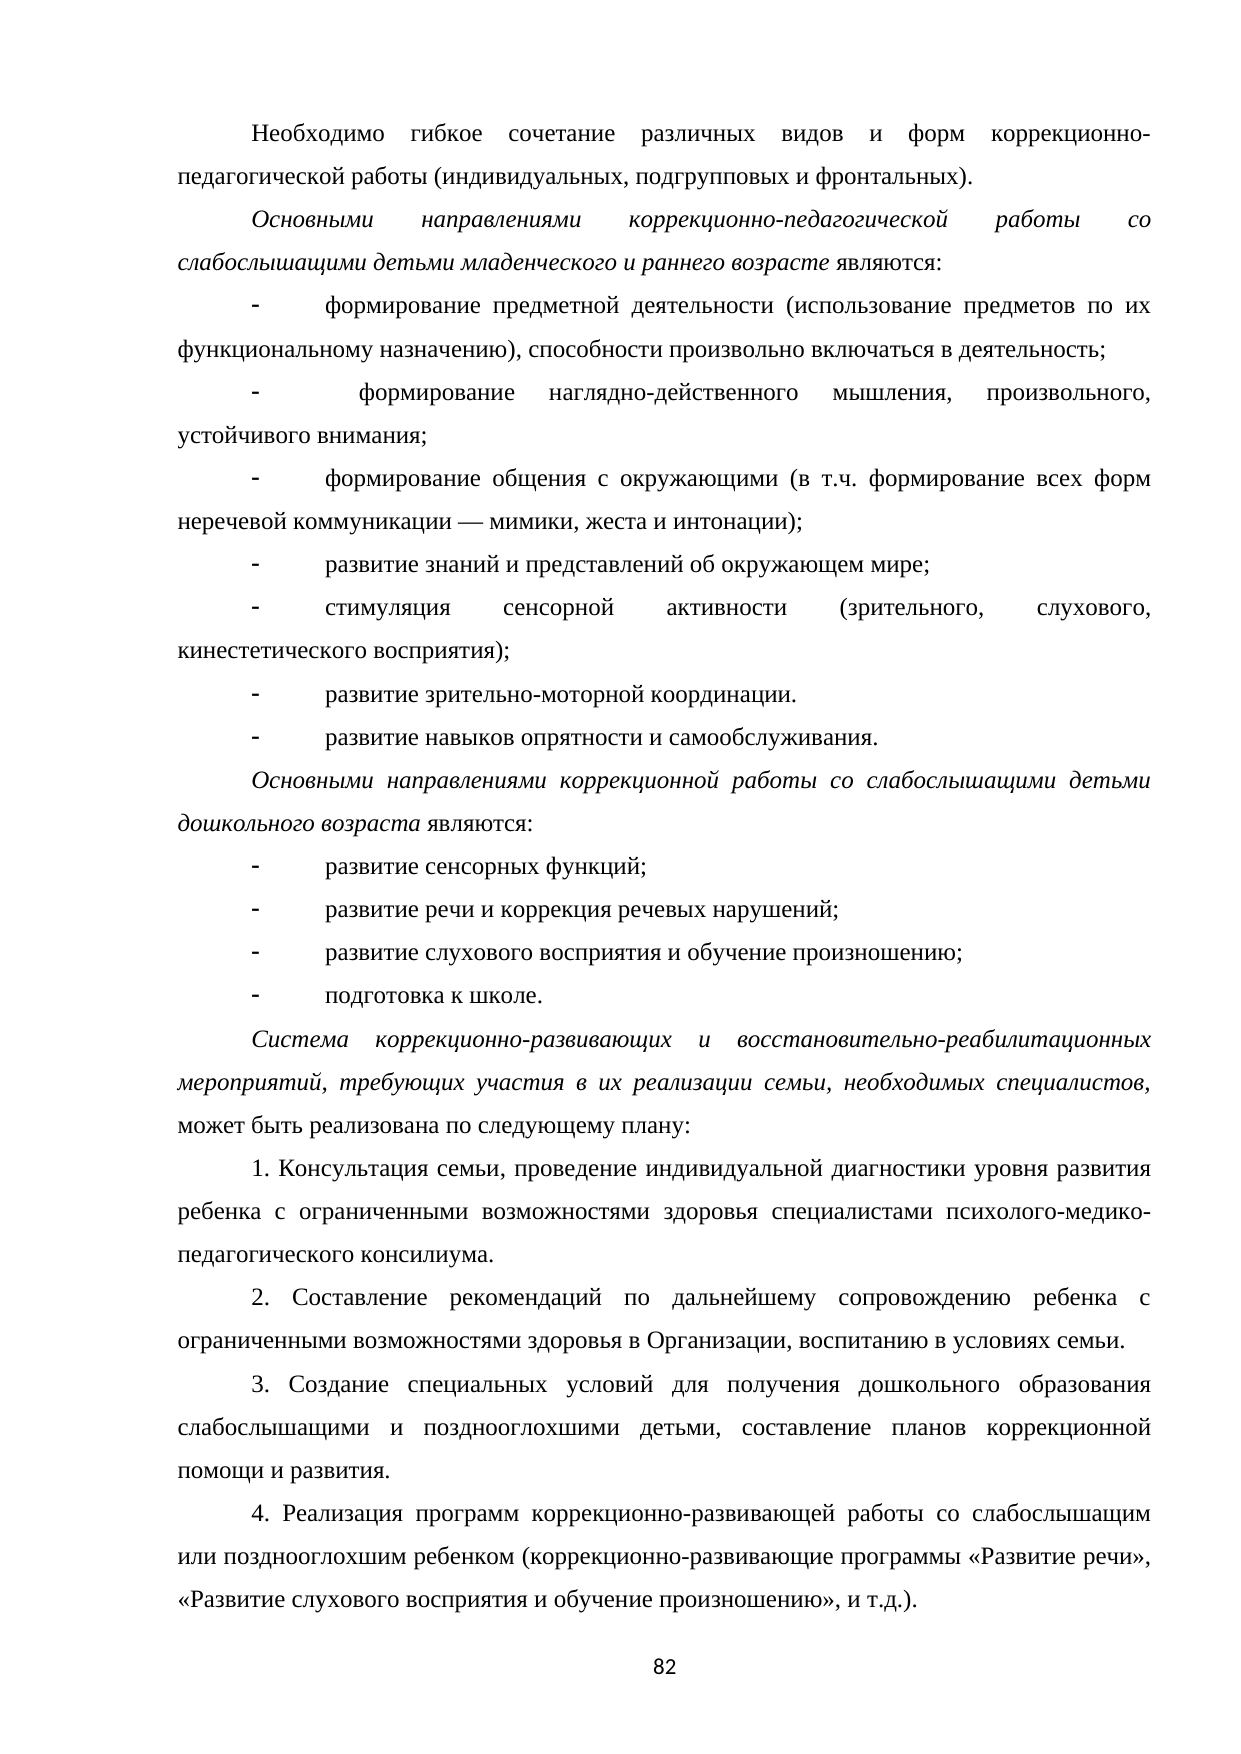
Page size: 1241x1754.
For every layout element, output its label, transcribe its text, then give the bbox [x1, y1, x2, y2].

text Система коррекционно-развивающих и восстановительно-реабилитационных мероприятий, требующих участия в их реализации семьи, необходимых специалистов, может быть реализована по следующему плану: [177, 1024, 1152, 1139]
list стимуляция сенсорной активности (зрительного, слухового, кинестетического восприятия); [177, 592, 1152, 664]
list развитие навыков опрятности и самообслуживания. [177, 722, 1152, 751]
list формирование общения с окружающими (в т.ч. формирование всех форм неречевой коммуникации — мимики, жеста и интонации); [177, 463, 1152, 535]
list формирование наглядно-действенного мышления, произвольного, устойчивого внимания; [177, 377, 1152, 449]
list подготовка к школе. [177, 981, 1152, 1009]
list развитие зрительно-моторной координации. [177, 679, 1152, 707]
list развитие знаний и представлений об окружающем мире; [177, 549, 1152, 578]
text 1. Консультация семьи, проведение индивидуальной диагностики уровня развития ребенка с ограниченными возможностями здоровья специалистами психолого-медико-педагогического консилиума. [177, 1153, 1152, 1268]
text Основными направлениями коррекционно-педагогической работы со слабослышащими детьми младенческого и раннего возрасте являются: [177, 204, 1152, 276]
text Основными направлениями коррекционной работы со слабослышащими детьми дошкольного возраста являются: [177, 765, 1152, 837]
list развитие сенсорных функций; [177, 851, 1152, 880]
text 2. Составление рекомендаций по дальнейшему сопровождению ребенка с ограниченными возможностями здоровья в Организации, воспитанию в условиях семьи. [177, 1282, 1152, 1354]
list формирование предметной деятельности (использование предметов по их функциональному назначению), способности произвольно включаться в деятельность; [177, 291, 1152, 362]
text 3. Создание специальных условий для получения дошкольного образования слабослышащими и позднооглохшими детьми, составление планов коррекционной помощи и развития. [177, 1369, 1152, 1484]
text 4. Реализация программ коррекционно-развивающей работы со слабослышащим или позднооглохшим ребенком (коррекционно-развивающие программы «Развитие речи», «Развитие слухового восприятия и обучение произношению», и т.д.). [177, 1498, 1152, 1613]
list развитие слухового восприятия и обучение произношению; [177, 937, 1152, 966]
list развитие речи и коррекция речевых нарушений; [177, 894, 1152, 923]
text Необходимо гибкое сочетание различных видов и форм коррекционно-педагогической работы (индивидуальных, подгрупповых и фронтальных). [177, 118, 1152, 190]
